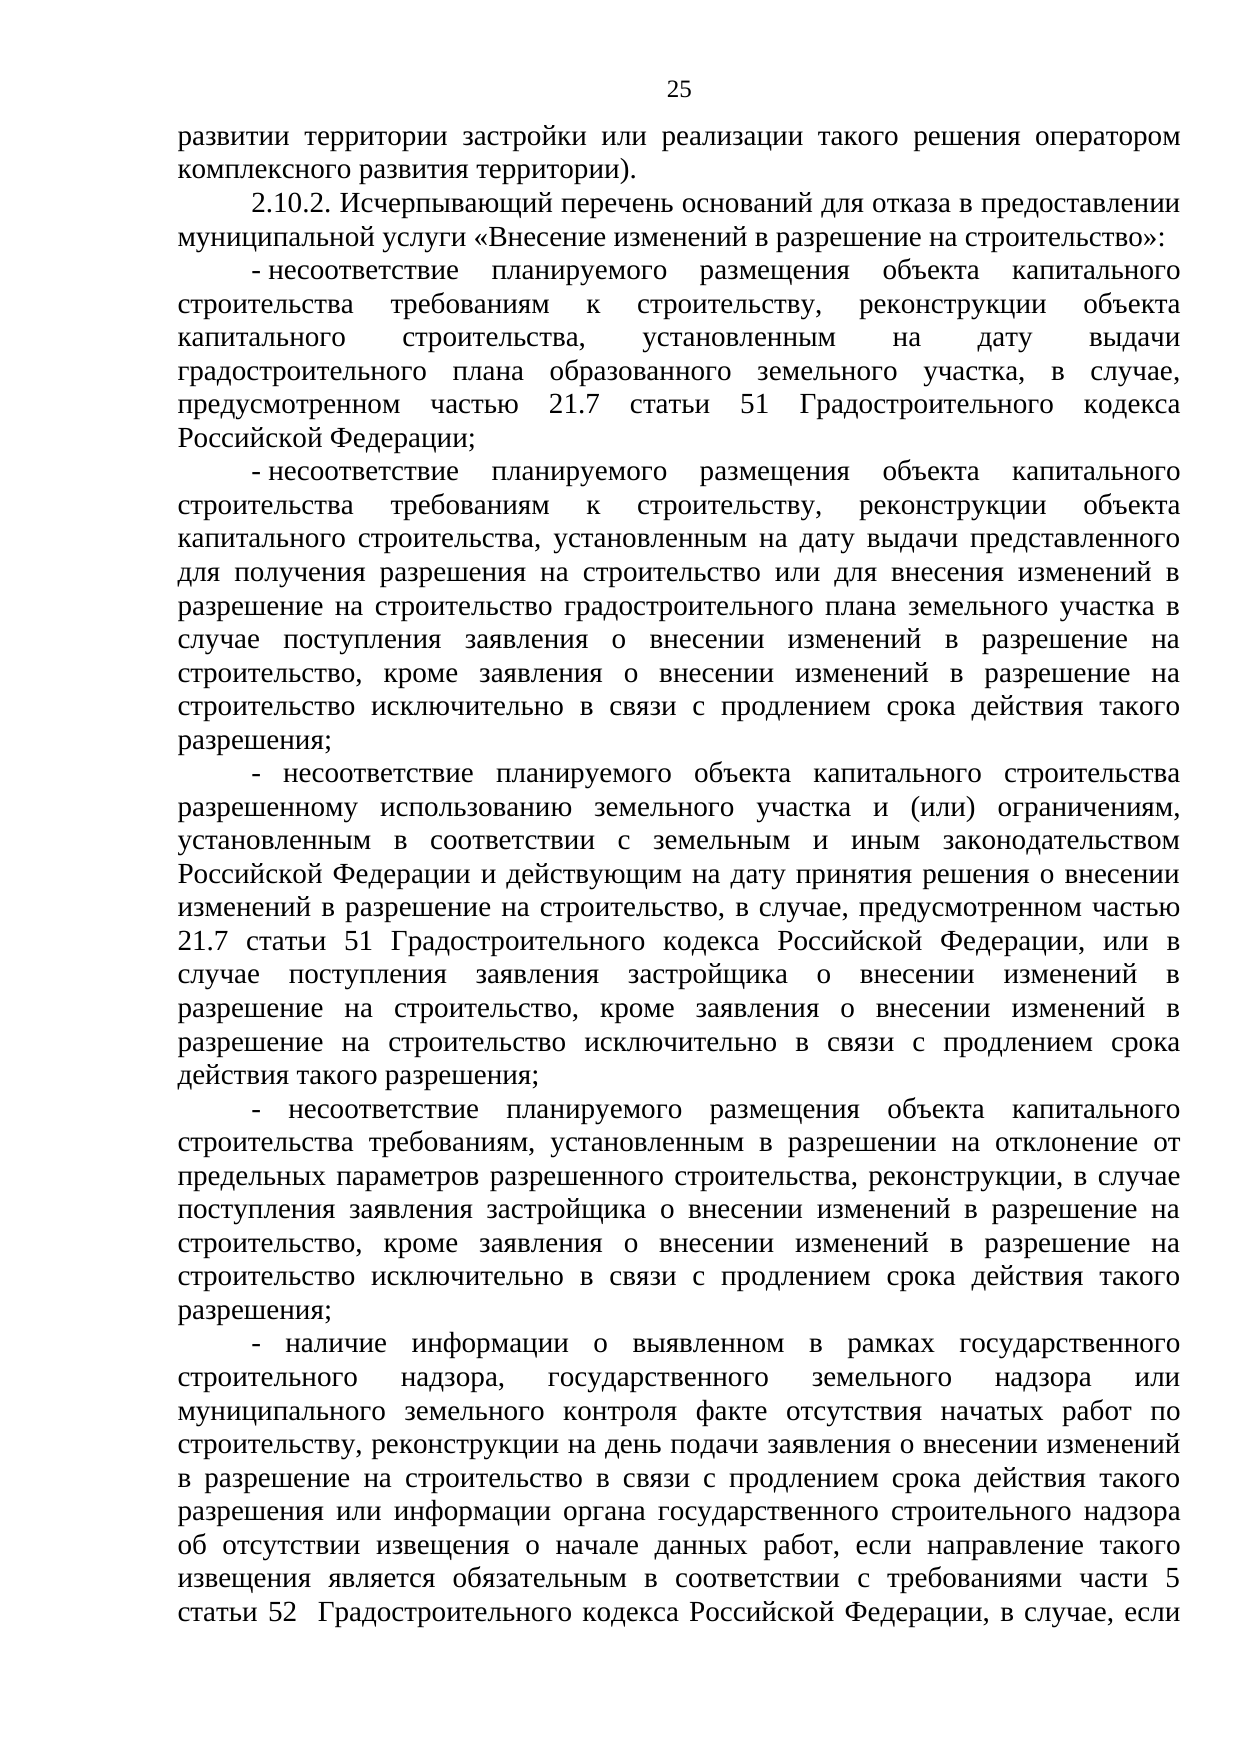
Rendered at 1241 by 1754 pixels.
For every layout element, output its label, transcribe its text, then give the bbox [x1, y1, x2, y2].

text - несоответствие планируемого объекта капитального строительства разрешенному использованию земельного участка и (или) ограничениям, установленным в соответствии с земельным и иным законодательством Российской Федерации и действующим на дату принятия решения о внесении изменений в разрешение на строительство, в случае, предусмотренном частью 21.7 статьи 51 Градостроительного кодекса Российской Федерации, или в случае поступления заявления застройщика о внесении изменений в разрешение на строительство, кроме заявления о внесении изменений в разрешение на строительство исключительно в связи с продлением срока действия такого разрешения; [177, 755, 1181, 1091]
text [177, 1326, 1181, 1627]
text - несоответствие планируемого размещения объекта капитального строительства требованиям, установленным в разрешении на отклонение от предельных параметров разрешенного строительства, реконструкции, в случае поступления заявления застройщика о внесении изменений в разрешение на строительство, кроме заявления о внесении изменений в разрешение на строительство исключительно в связи с продлением срока действия такого разрешения; [177, 1091, 1181, 1326]
text - несоответствие планируемого размещения объекта капитального строительства требованиям к строительству, реконструкции объекта капитального строительства, установленным на дату выдачи градостроительного плана образованного земельного участка, в случае, предусмотренном частью 21.7 статьи 51 Градостроительного кодекса Российской Федерации; [177, 252, 1181, 453]
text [177, 118, 1181, 185]
text - несоответствие планируемого размещения объекта капитального строительства требованиям к строительству, реконструкции объекта капитального строительства, установленным на дату выдачи представленного для получения разрешения на строительство или для внесения изменений в разрешение на строительство градостроительного плана земельного участка в случае поступления заявления о внесении изменений в разрешение на строительство, кроме заявления о внесении изменений в разрешение на строительство исключительно в связи с продлением срока действия такого разрешения; [177, 453, 1181, 755]
text 2.10.2. Исчерпывающий перечень оснований для отказа в предоставлении муниципальной услуги «Внесение изменений в разрешение на строительство»: [177, 185, 1181, 252]
